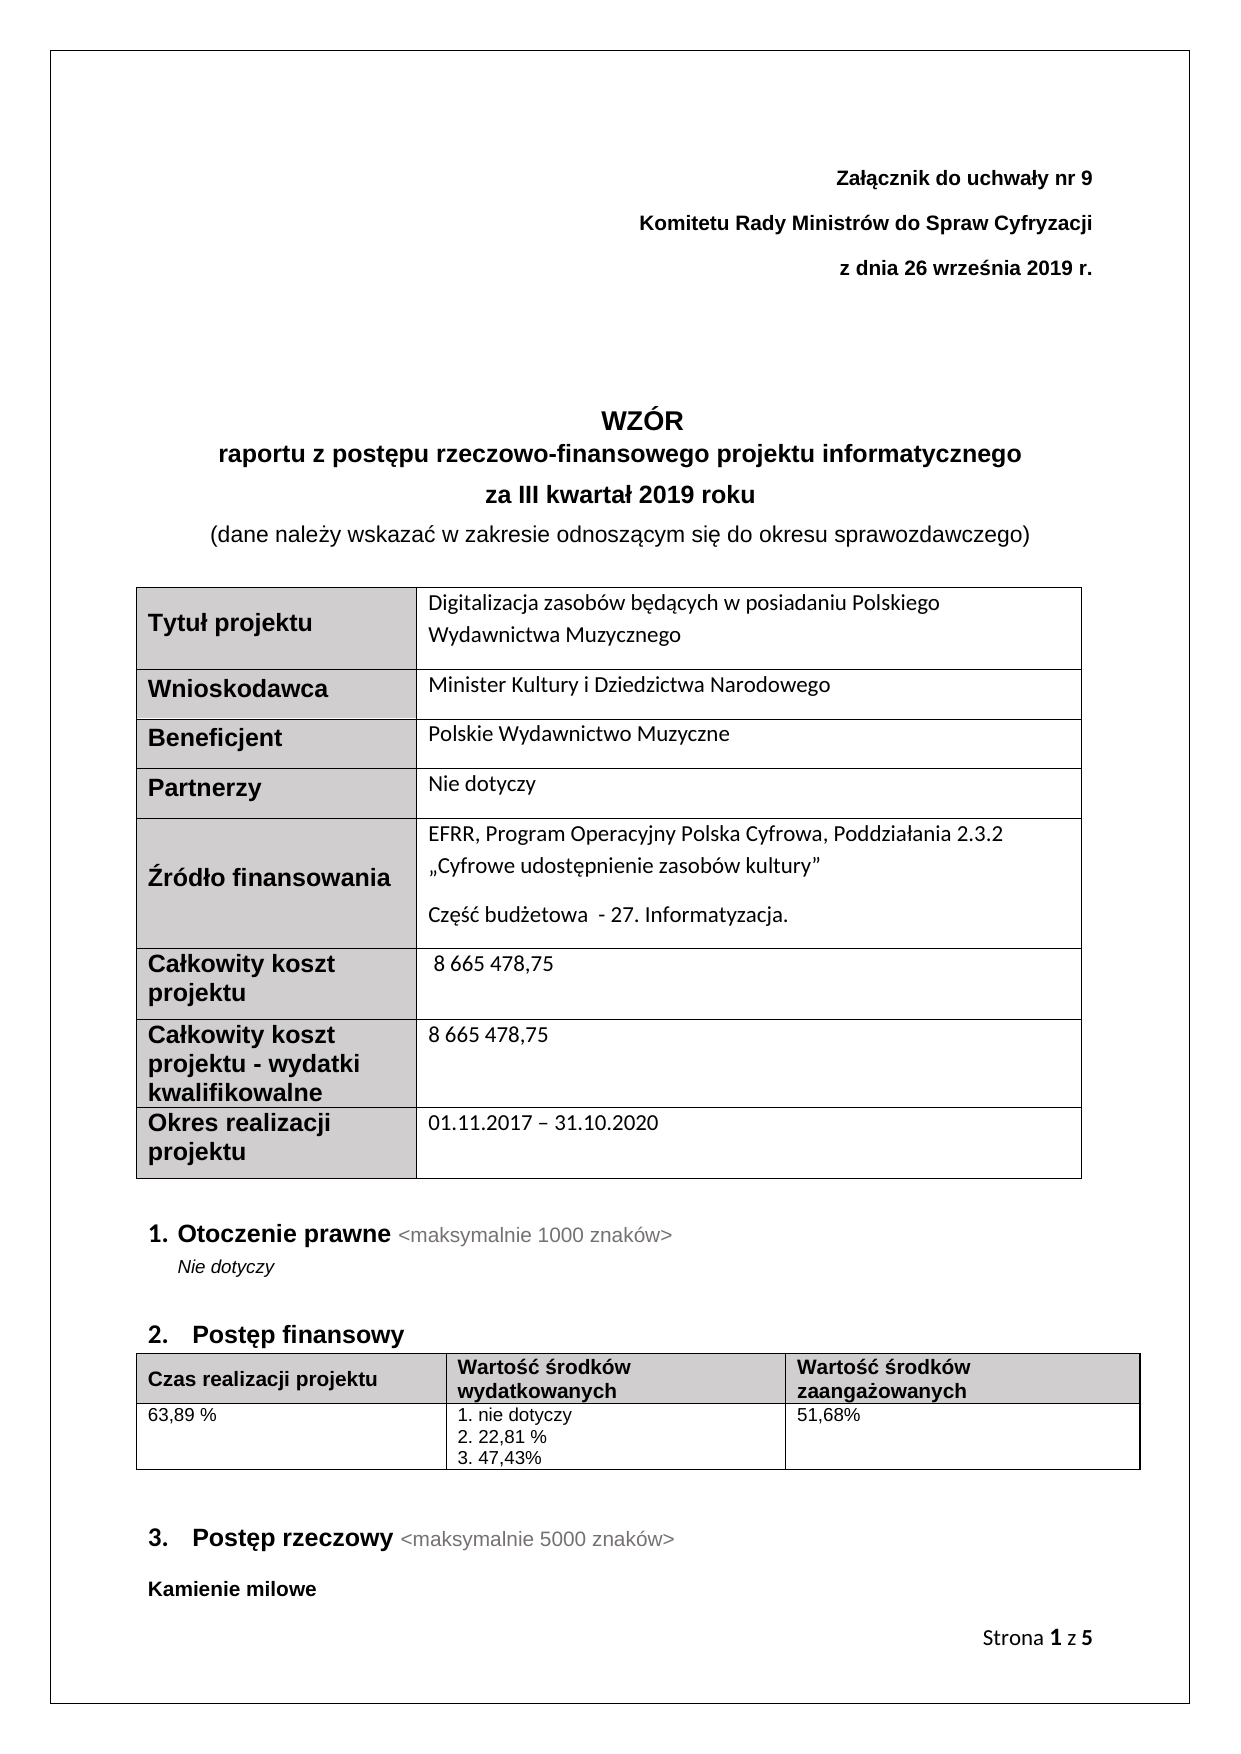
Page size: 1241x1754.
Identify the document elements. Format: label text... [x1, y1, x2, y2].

text Kamienie milowe [148, 1577, 1093, 1601]
subtitle za III kwartał 2019 roku [148, 480, 1093, 509]
table_header Czas realizacji projektu [137, 1354, 446, 1403]
table_cell Całkowity koszt projektu [137, 949, 416, 1019]
table_cell Nie dotyczy [417, 769, 1081, 818]
table_cell 8 665 478,75 [417, 949, 1081, 1019]
text z dnia 26 września 2019 r. [148, 255, 1093, 279]
table_cell Wnioskodawca [137, 670, 416, 718]
table_cell 1. nie dotyczy 2. 22,81 % 3. 47,43% [447, 1404, 785, 1469]
subtitle Postęp finansowy [148, 1317, 1093, 1350]
table_cell Minister Kultury i Dziedzictwa Narodowego [417, 670, 1081, 718]
subtitle Nie dotyczy [148, 1256, 1093, 1278]
table_header Tytuł projektu [137, 588, 416, 669]
table_cell Partnerzy [137, 769, 416, 818]
subtitle Postęp rzeczowy <maksymalnie 5000 znaków> [148, 1521, 1093, 1554]
table_cell 63,89 % [137, 1404, 446, 1469]
table_cell 01.11.2017 – 31.10.2020 [417, 1108, 1081, 1178]
table_header Wartość środków wydatkowanych [447, 1354, 785, 1403]
text Komitetu Rady Ministrów do Spraw Cyfryzacji [148, 211, 1093, 235]
table_cell Polskie Wydawnictwo Muzyczne [417, 720, 1081, 768]
table_cell Okres realizacji projektu [137, 1108, 416, 1178]
table_cell Źródło finansowania [137, 819, 416, 948]
table_header Wartość środków zaangażowanych [786, 1354, 1139, 1403]
table_cell 8 665 478,75 [417, 1020, 1081, 1107]
text WZÓR [148, 405, 1093, 436]
table_header Digitalizacja zasobów będących w posiadaniu Polskiego Wydawnictwa Muzycznego [417, 588, 1081, 669]
table_cell 51,68% [786, 1404, 1139, 1469]
table_cell EFRR, Program Operacyjny Polska Cyfrowa, Poddziałania 2.3.2 „Cyfrowe udostępnienie zasobów kultury” Część budżetowa - 27. Informatyzacja. [417, 819, 1081, 948]
table_cell Całkowity koszt projektu - wydatki kwalifikowalne [137, 1020, 416, 1107]
subtitle Otoczenie prawne <maksymalnie 1000 znaków> [148, 1216, 1063, 1249]
table_cell Beneficjent [137, 720, 416, 768]
text (dane należy wskazać w zakresie odnoszącym się do okresu sprawozdawczego) [148, 521, 1093, 548]
text Załącznik do uchwały nr 9 [148, 166, 1093, 190]
subtitle raportu z postępu rzeczowo-finansowego projektu informatycznego [148, 439, 1093, 467]
